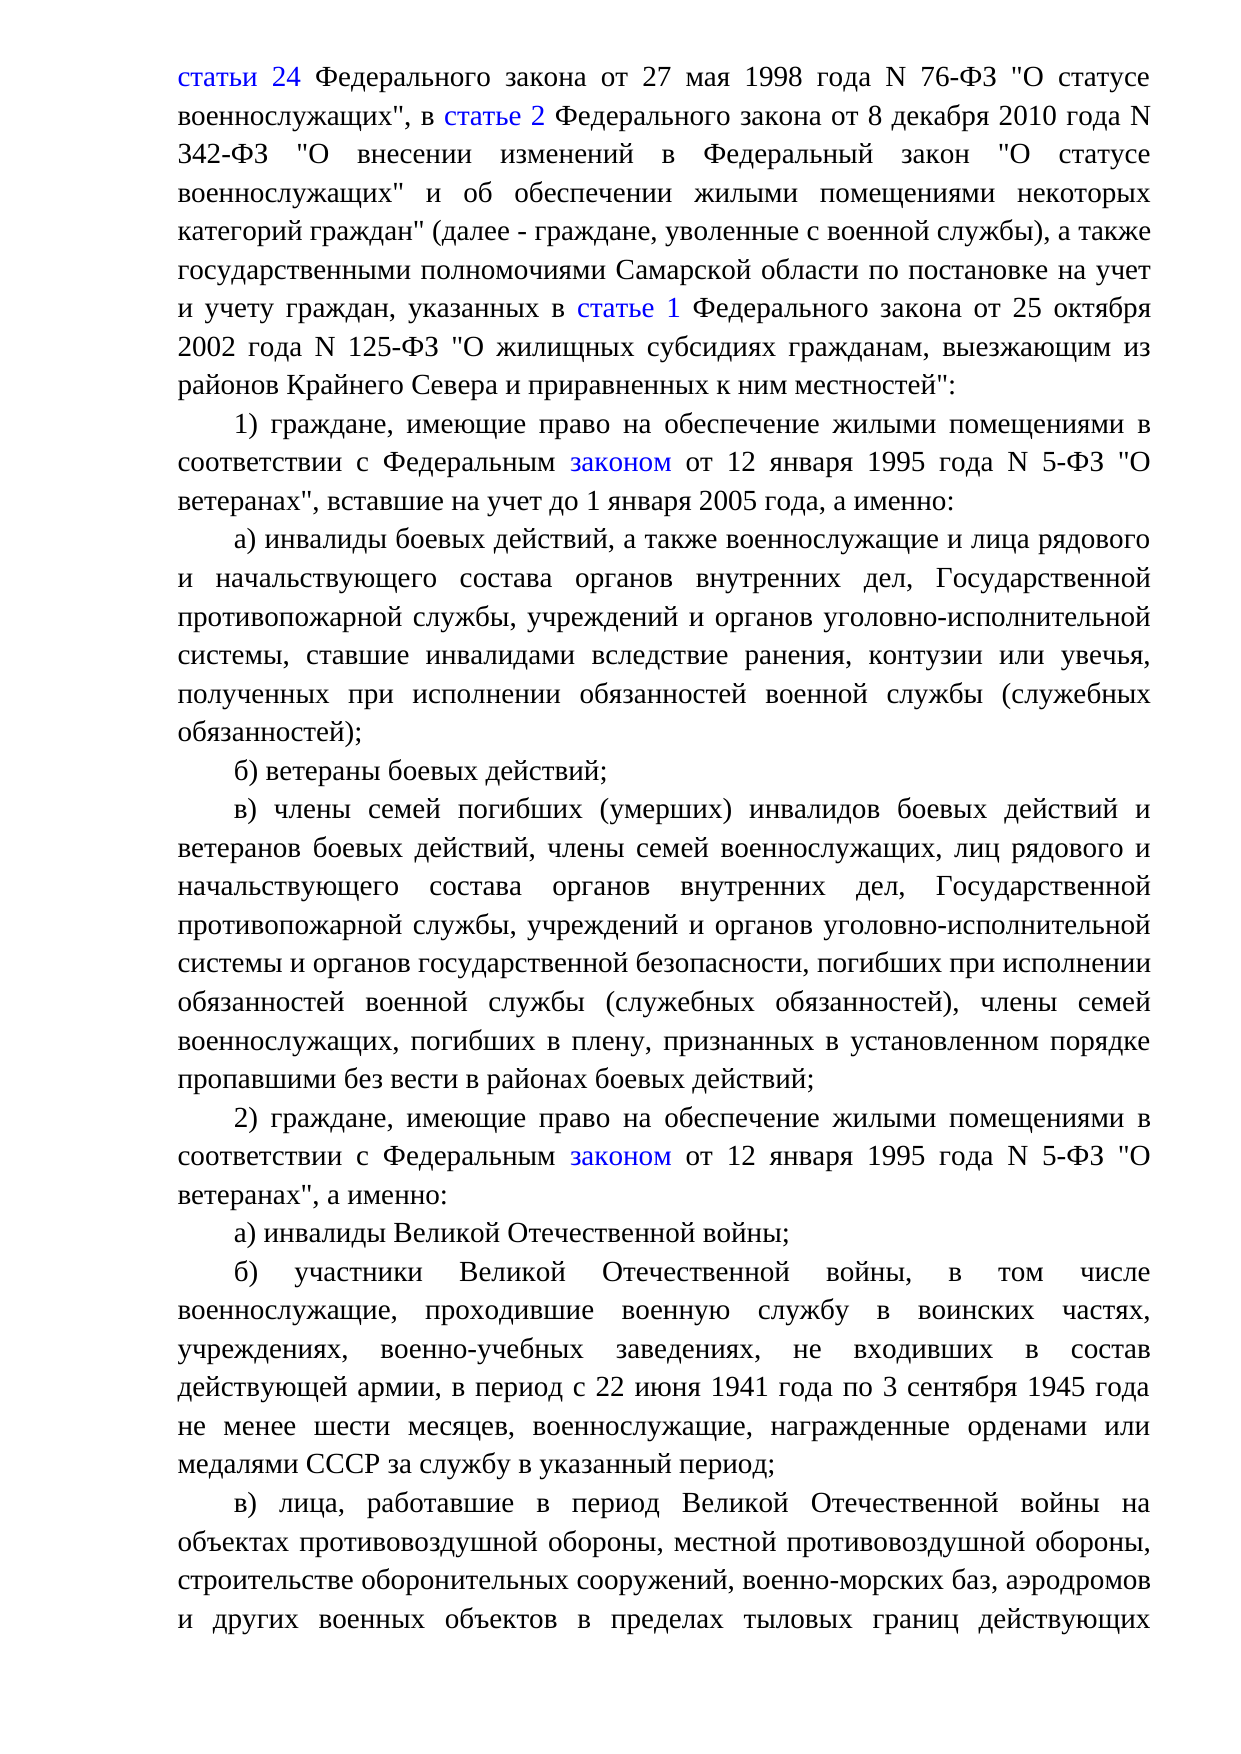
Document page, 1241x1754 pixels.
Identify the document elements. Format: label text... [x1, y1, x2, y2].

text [177, 59, 1152, 401]
text в) члены семей погибших (умерших) инвалидов боевых действий и ветеранов боевых действий, члены семей военнослужащих, лиц рядового и начальствующего состава органов внутренних дел, Государственной противопожарной службы, учреждений и органов уголовно-исполнительной системы и органов государственной безопасности, погибших при исполнении обязанностей военной службы (служебных обязанностей), члены семей военнослужащих, погибших в плену, признанных в установленном порядке пропавшими без вести в районах боевых действий; [177, 791, 1152, 1095]
text 1) граждане, имеющие право на обеспечение жилыми помещениями в соответствии с Федеральным законом от 12 января 1995 года N 5-ФЗ "О ветеранах", вставшие на учет до 1 января 2005 года, а именно: [177, 406, 1152, 517]
text 2) граждане, имеющие право на обеспечение жилыми помещениями в соответствии с Федеральным законом от 12 января 1995 года N 5-ФЗ "О ветеранах", а именно: [177, 1100, 1152, 1210]
text б) ветераны боевых действий; [177, 753, 1152, 786]
text а) инвалиды боевых действий, а также военнослужащие и лица рядового и начальствующего состава органов внутренних дел, Государственной противопожарной службы, учреждений и органов уголовно-исполнительной системы, ставшие инвалидами вследствие ранения, контузии или увечья, полученных при исполнении обязанностей военной службы (служебных обязанностей); [177, 522, 1152, 748]
text а) инвалиды Великой Отечественной войны; [177, 1215, 1152, 1249]
text б) участники Великой Отечественной войны, в том числе военнослужащие, проходившие военную службу в воинских частях, учреждениях, военно-учебных заведениях, не входивших в состав действующей армии, в период с 22 июня 1941 года по 3 сентября 1945 года не менее шести месяцев, военнослужащие, награжденные орденами или медалями СССР за службу в указанный период; [177, 1254, 1152, 1480]
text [177, 1485, 1152, 1634]
